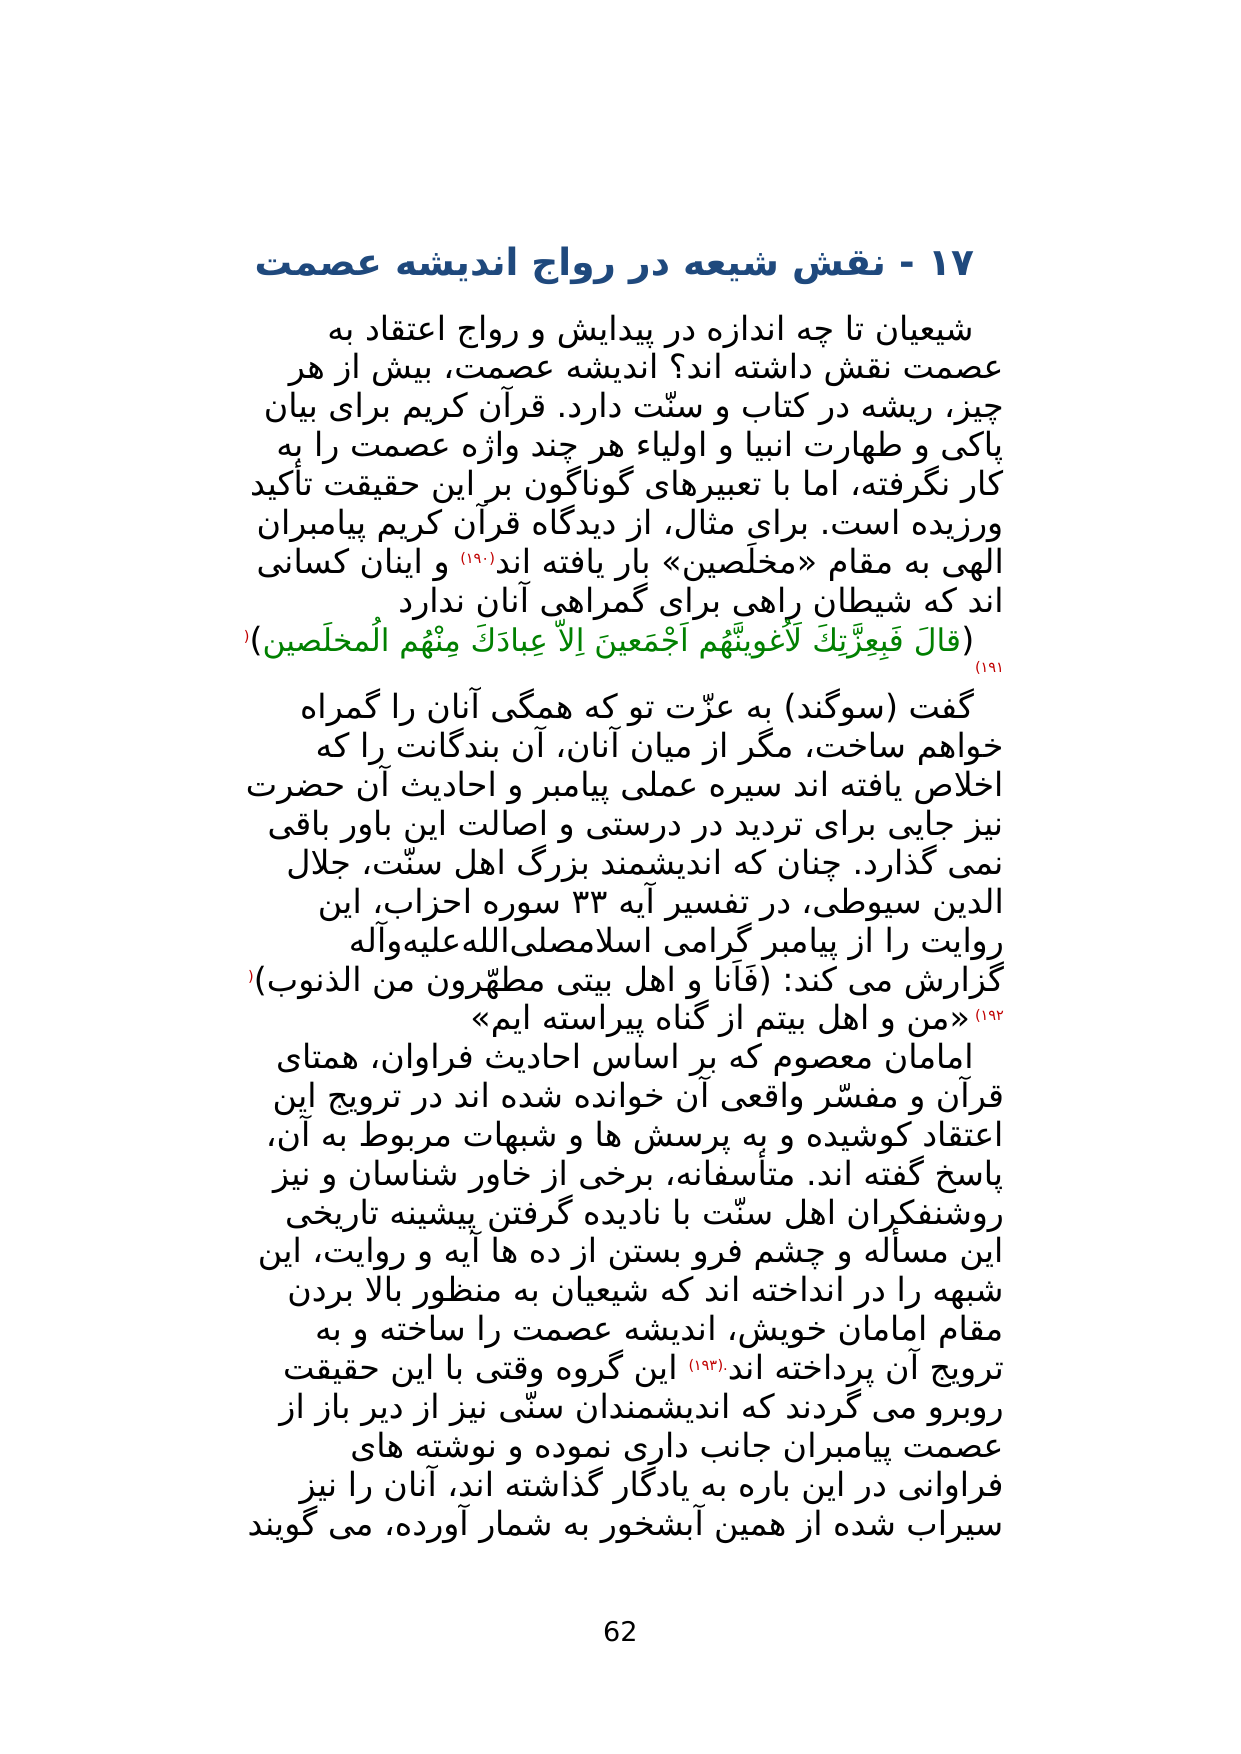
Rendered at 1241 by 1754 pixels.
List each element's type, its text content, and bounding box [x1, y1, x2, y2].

subtitle ١٧ - نقش شيعه در رواج انديشه عصمت [236, 241, 1004, 284]
text شيعيان تا چه اندازه در پيدايش و رواج اعتقاد به عصمت نقش داشته اند؟ انديشه عصمت، بيش از هر چيز، ريشه در كتاب و سنّت دارد. قرآن كريم براى بيان پاكى و طهارت انبيا و اولياء هر چند واژه عصمت را به كار نگرفته، اما با تعبيرهاى گوناگون بر اين حقيقت تأكيد ورزيده است. براى مثال، از ديدگاه قرآن كريم پيامبران الهى به مقام «مخلَصين» بار يافته اند(١٩٠) و اينان كسانى اند كه شيطان راهى براى گمراهى آنان ندارد [236, 309, 1004, 620]
text (قالَ فَبِعِزَّتِكَ لَاُغوينَّهُم اَجْمَعينَ اِلاّ عِبادَكَ مِنْهُم الُمخلَصين)(١٩١) [236, 620, 1004, 688]
text امامان معصوم كه بر اساس احاديث فراوان، همتاى قرآن و مفسّر واقعى آن خوانده شده اند در ترويج اين اعتقاد كوشيده و به پرسش ها و شبهات مربوط به آن، پاسخ گفته اند. متأسفانه، برخى از خاور شناسان و نيز روشنفكران اهل سنّت با ناديده گرفتن پيشينه تاريخى اين مسأله و چشم فرو بستن از ده ها آيه و روايت، اين شبهه را در انداخته اند كه شيعيان به منظور بالا بردن مقام امامان خويش، انديشه عصمت را ساخته و به ترويج آن پرداخته اند.(١٩٣) اين گروه وقتى با اين حقيقت روبرو مى گردند كه انديشمندان سنّى نيز از دير باز از عصمت پيامبران جانب دارى نموده و نوشته هاى فراوانى در اين باره به يادگار گذاشته اند، آنان را نيز سيراب شده از همين آبشخور به شمار آورده، مى گويند [236, 1038, 1004, 1543]
text گفت (سوگند) به عزّت تو كه همگى آنان را گمراه خواهم ساخت، مگر از ميان آنان، آن بندگانت را كه اخلاص يافته اند سيره عملى پيامبر و احاديث آن حضرت نيز جايى براى ترديد در درستى و اصالت اين باور باقى نمى گذارد. چنان كه انديشمند بزرگ اهل سنّت، جلال الدين سيوطى، در تفسير آيه ٣٣ سوره احزاب، اين روايت را از پيامبر گرامى اسلامصلى‌الله‌عليه‌وآله گزارش مى كند: (فَاَنا و اهل بيتى مطهّرون من الذنوب)(١٩٢) «من و اهل بيتم از گناه پيراسته ايم» [236, 688, 1004, 1038]
